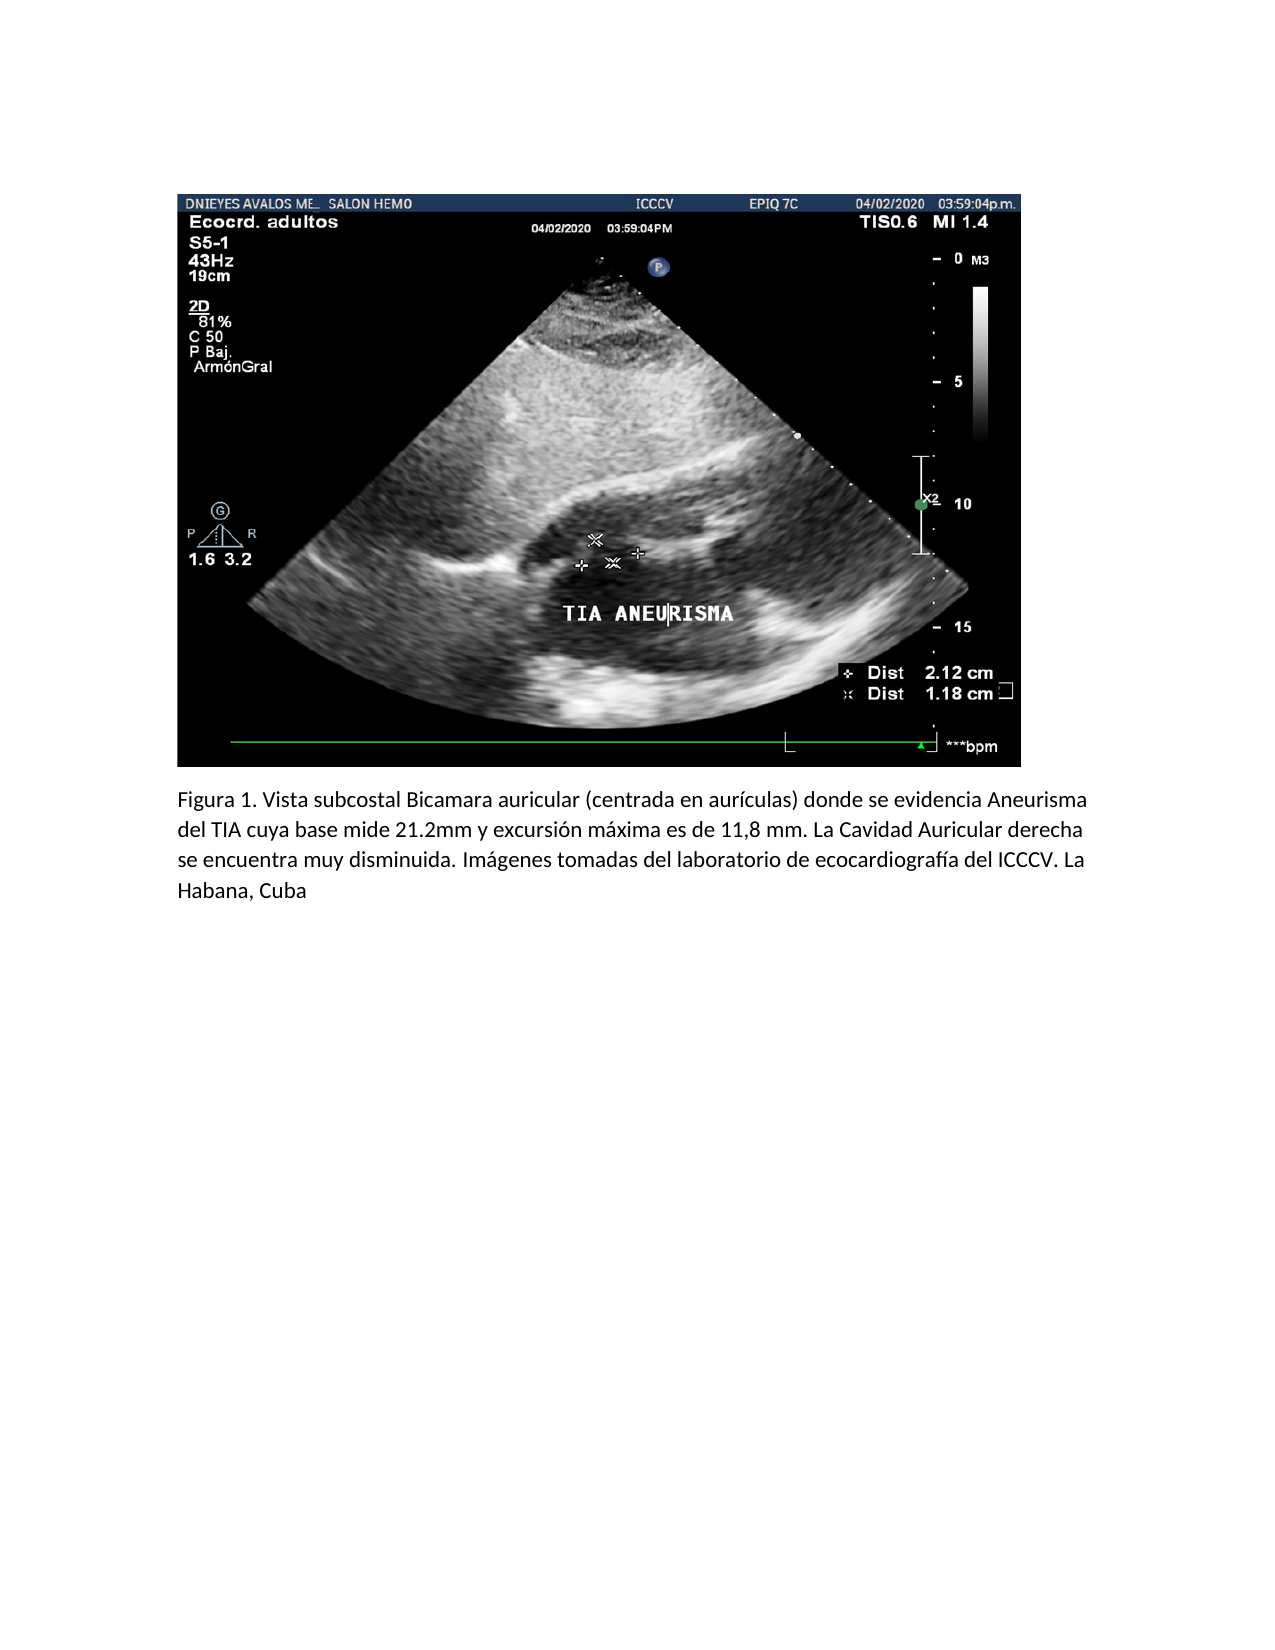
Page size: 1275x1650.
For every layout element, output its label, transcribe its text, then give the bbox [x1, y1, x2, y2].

text Figura 1. Vista subcostal Bicamara auricular (centrada en aurículas) donde se evidencia Aneurisma del TIA cuya base mide 21.2mm y excursión máxima es de 11,8 mm. La Cavidad Auricular derecha se encuentra muy disminuida. Imágenes tomadas del laboratorio de ecocardiografía del ICCCV. La Habana, Cuba [177, 785, 1098, 904]
picture [177, 194, 1021, 767]
